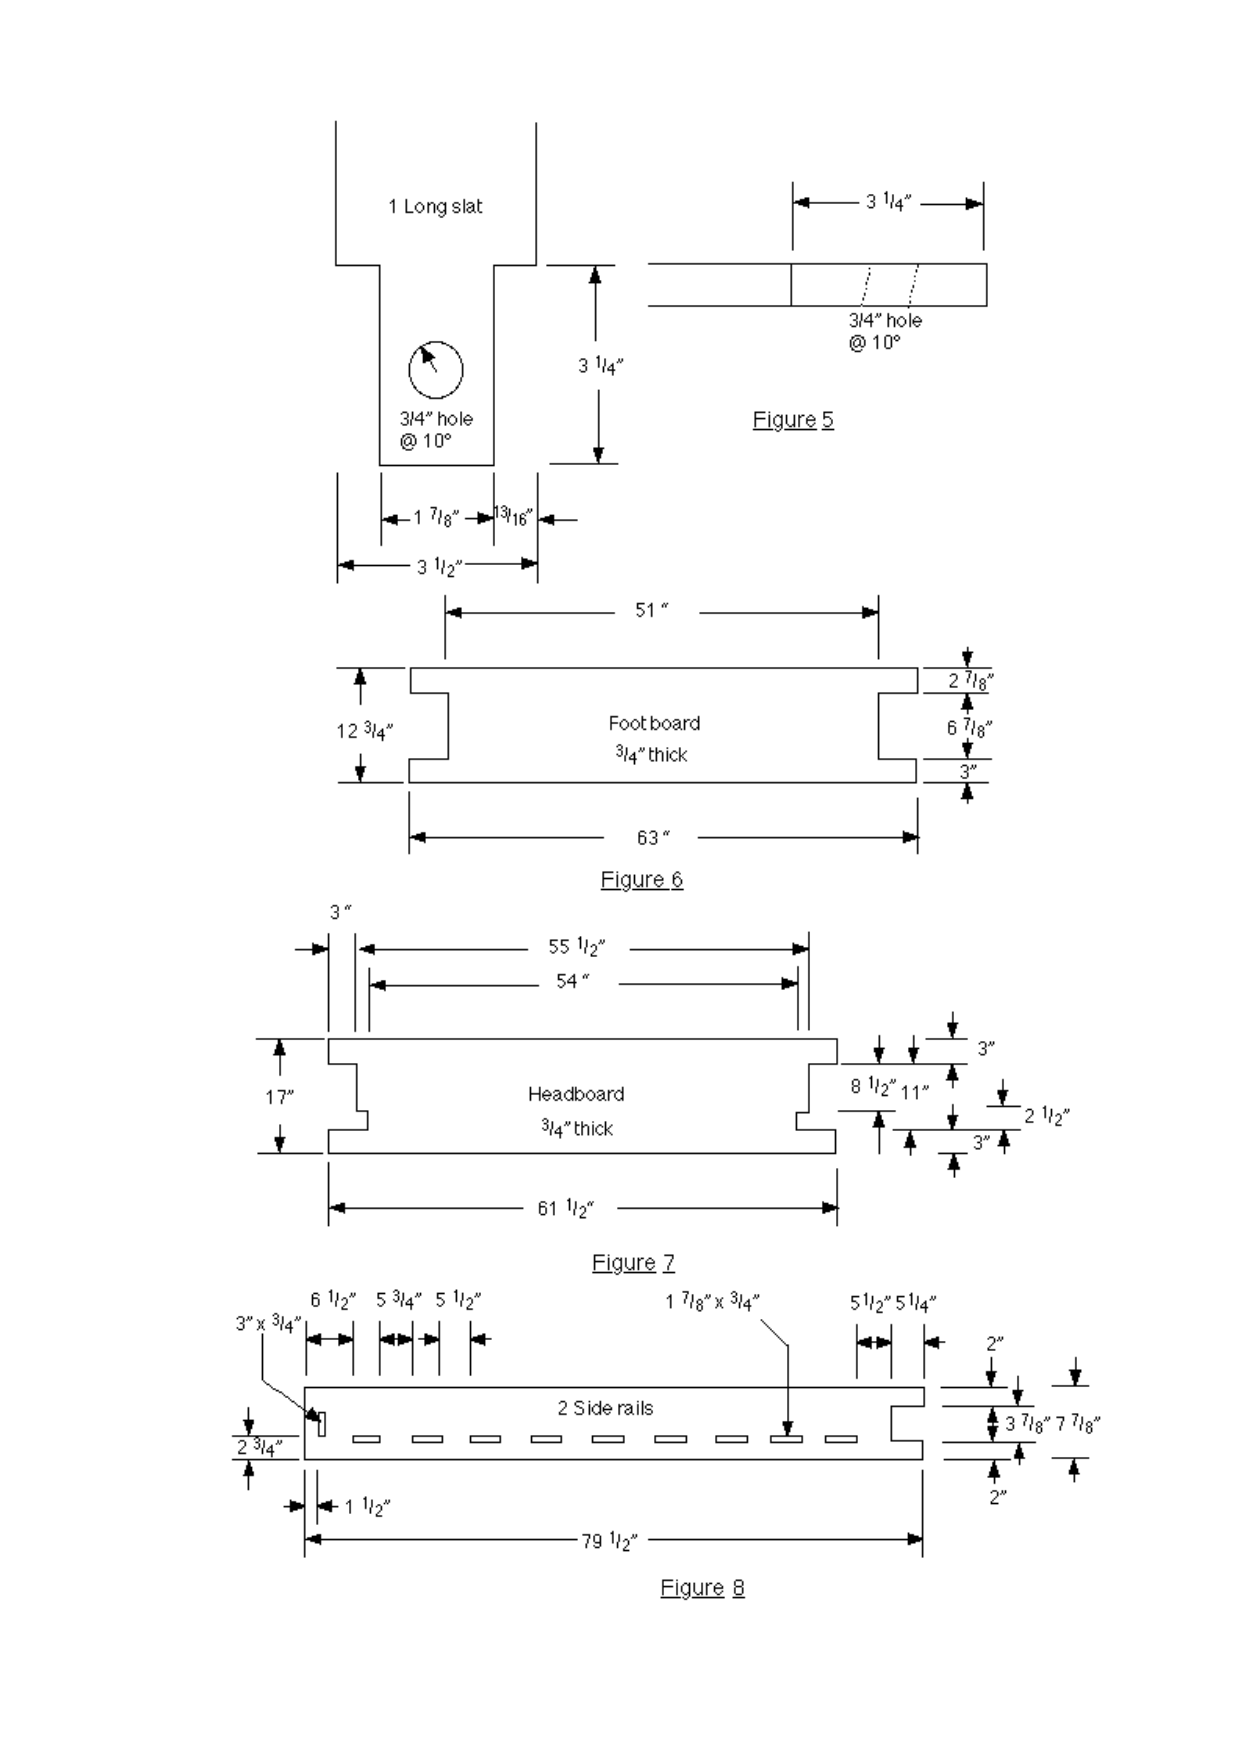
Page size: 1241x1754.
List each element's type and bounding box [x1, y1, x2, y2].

picture [227, 118, 1102, 1619]
